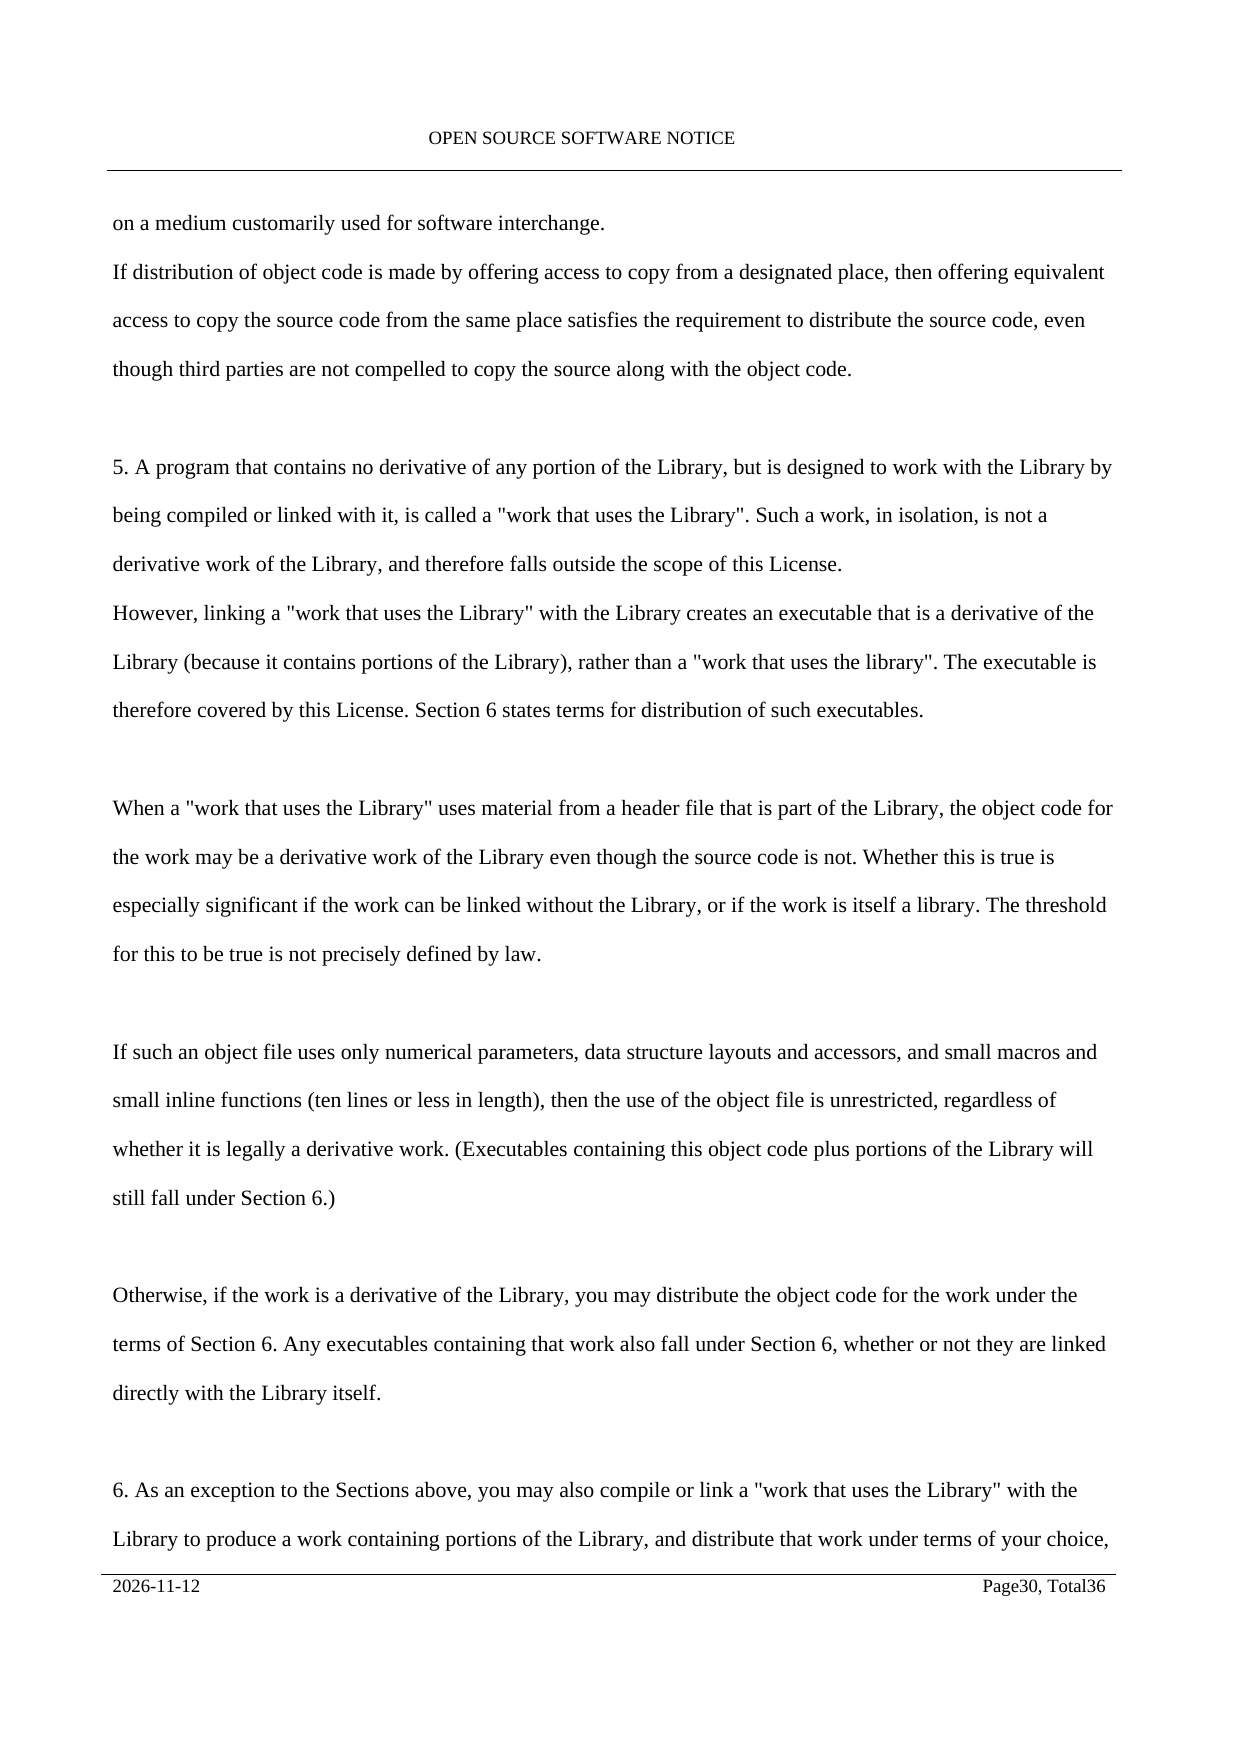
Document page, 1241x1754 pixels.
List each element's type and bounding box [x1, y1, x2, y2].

text [112, 206, 1128, 1555]
